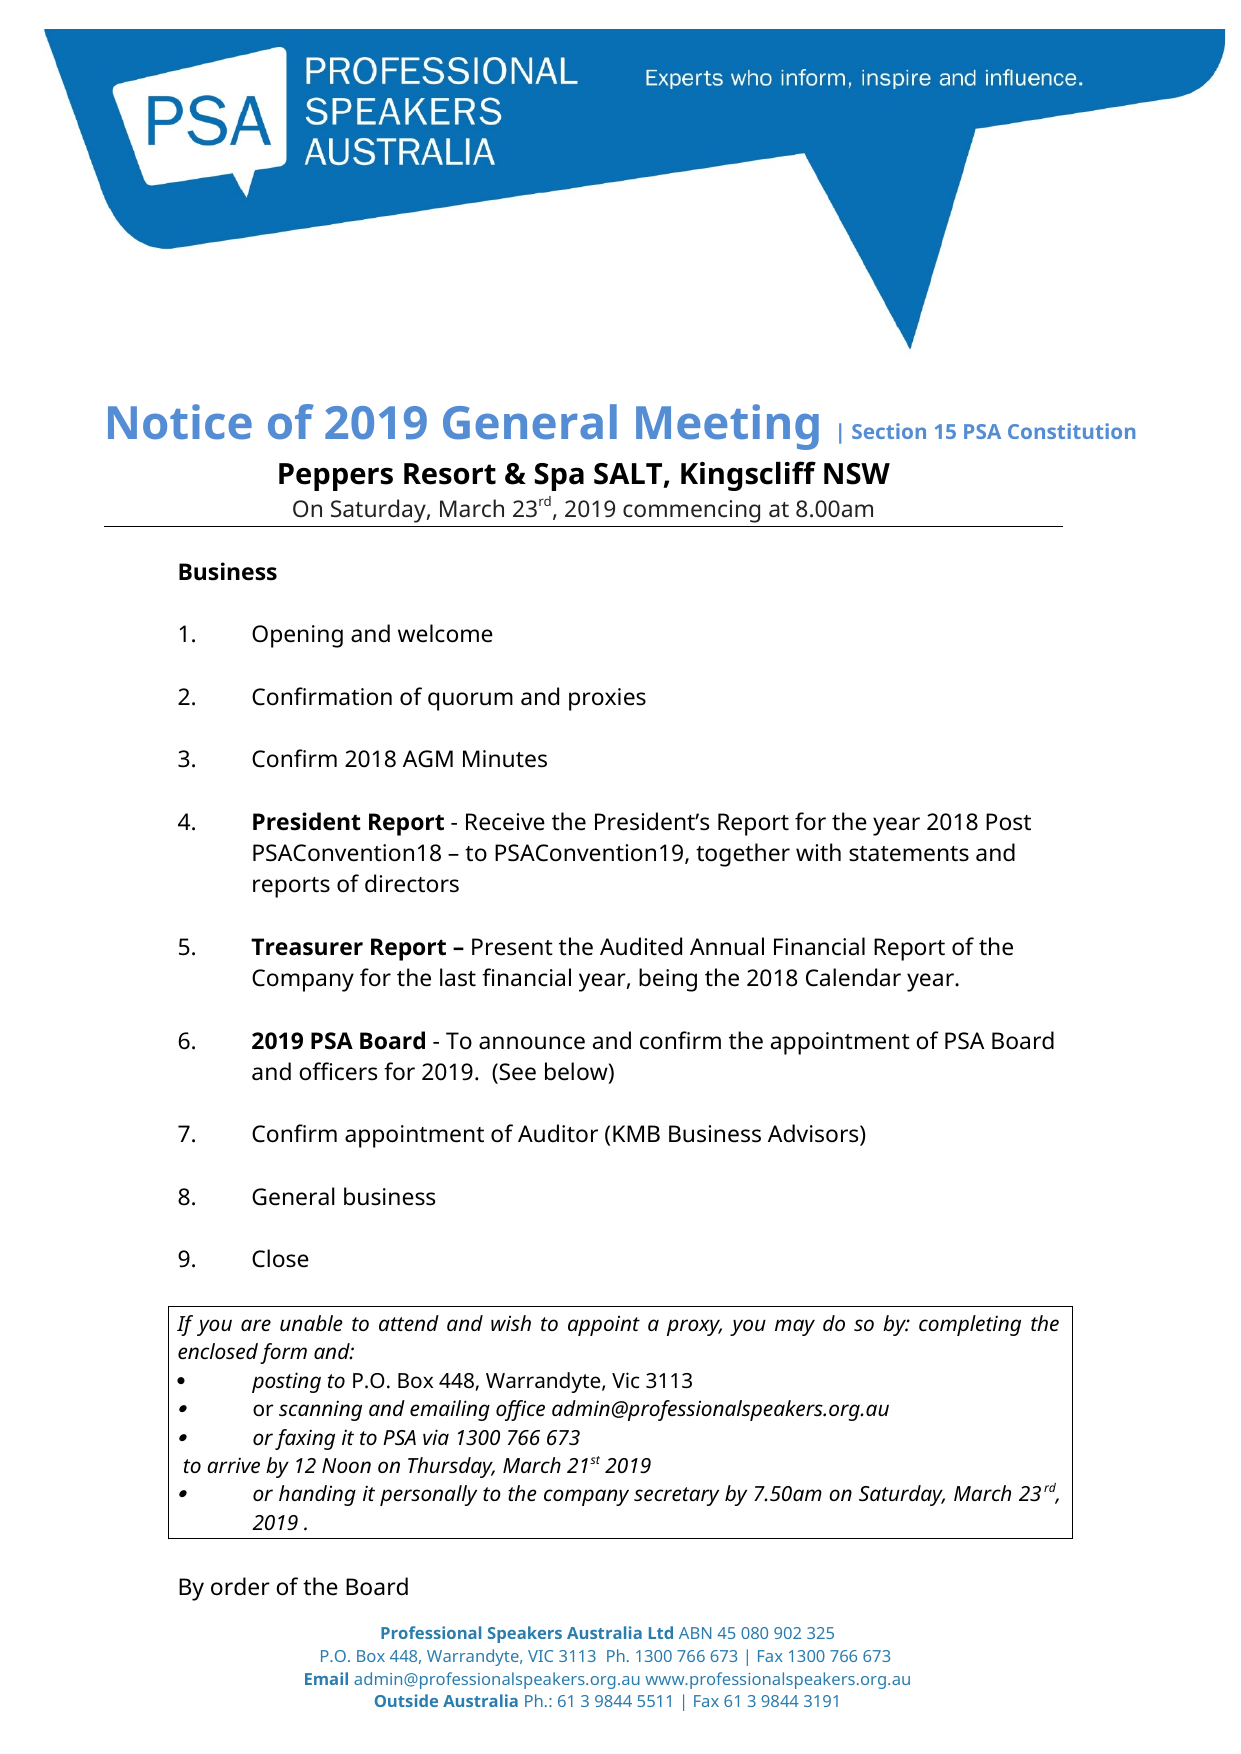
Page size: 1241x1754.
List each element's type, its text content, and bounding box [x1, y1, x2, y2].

text If you are unable to attend and wish to appoint a proxy, you may do so by: completing the enclosed form and: [169, 1307, 1072, 1363]
list Treasurer Report – Present the Audited Annual Financial Report of the Company for the last financial year, being the 2018 Calendar year. [177, 931, 1063, 993]
text Notice of 2019 General Meeting | Section 15 PSA Constitution [103, 391, 1181, 453]
list 2019 PSA Board - To announce and confirm the appointment of PSA Board and officers for 2019. (See below) [177, 1024, 1063, 1087]
text Peppers Resort & Spa SALT, Kingscliff NSW [103, 453, 1063, 493]
list Confirm appointment of Auditor (KMB Business Advisors) [177, 1118, 1063, 1149]
list General business [177, 1181, 1063, 1212]
list or handing it personally to the company secretary by 7.50am on Saturday, March 23rd, 2019 . [169, 1476, 1072, 1538]
text to arrive by 12 Noon on Thursday, March 21st 2019 [169, 1448, 1072, 1476]
list or scanning and emailing office admin@professionalspeakers.org.au [169, 1391, 1072, 1419]
text Business [177, 556, 1063, 587]
picture [44, 29, 1226, 357]
text On Saturday, March 23rd, 2019 commencing at 8.00am [103, 493, 1063, 527]
list President Report - Receive the President’s Report for the year 2018 Post PSAConvention18 – to PSAConvention19, together with statements and reports of directors [177, 806, 1063, 899]
list Opening and welcome [177, 618, 1063, 649]
list Confirm 2018 AGM Minutes [177, 743, 1063, 774]
list Close [177, 1243, 1063, 1274]
list posting to P.O. Box 448, Warrandyte, Vic 3113 [169, 1363, 1072, 1391]
text By order of the Board [177, 1571, 1107, 1602]
list Confirmation of quorum and proxies [177, 681, 1063, 712]
list or faxing it to PSA via 1300 766 673 [169, 1419, 1072, 1448]
